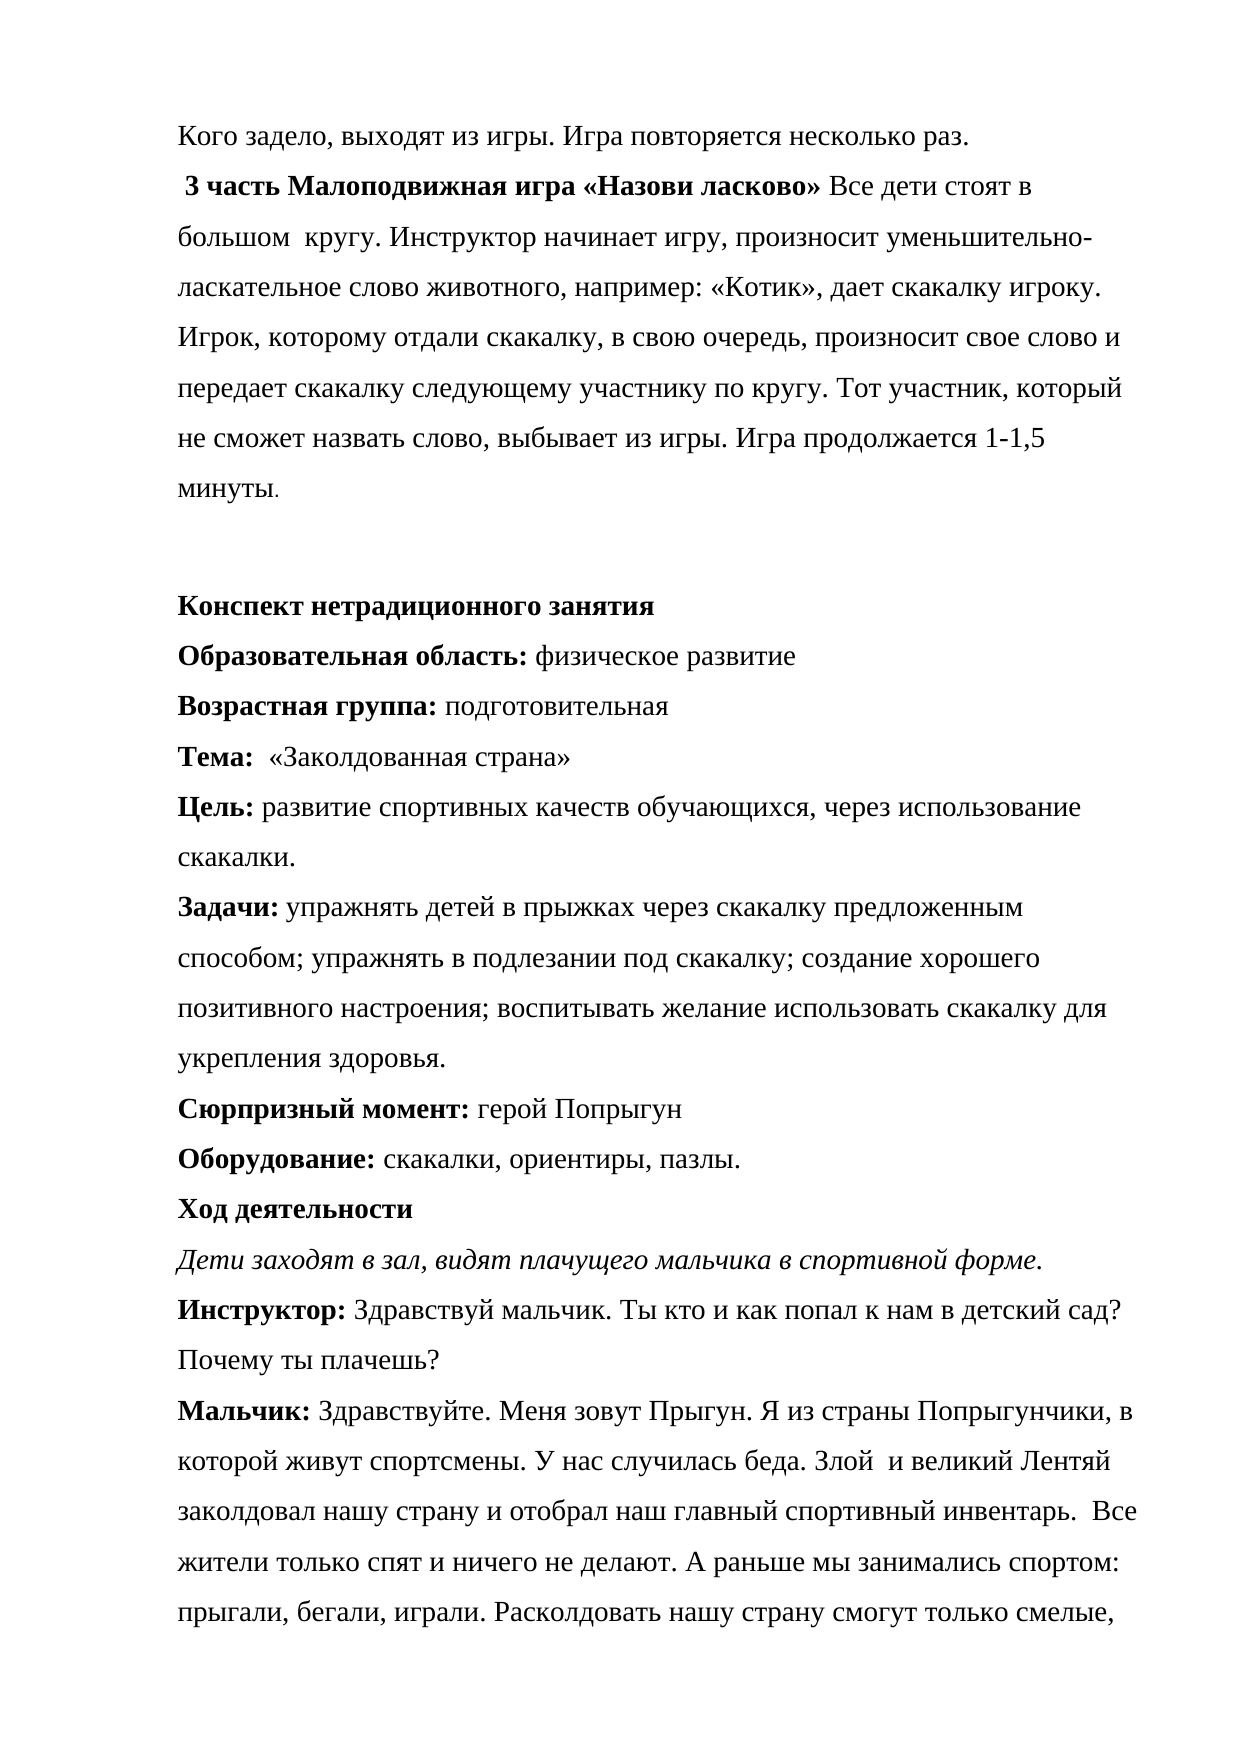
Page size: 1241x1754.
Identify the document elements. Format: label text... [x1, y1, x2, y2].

text Ход деятельности [177, 1191, 1152, 1225]
text Конспект нетрадиционного занятия [177, 588, 1152, 621]
text Задачи: упражнять детей в прыжках через скакалку предложенным способом; упражнять в подлезании под скакалку; создание хорошего позитивного настроения; воспитывать желание использовать скакалку для укрепления здоровья. [177, 889, 1152, 1074]
text Инструктор: Здравствуй мальчик. Ты кто и как попал к нам в детский сад? Почему ты плачешь? [177, 1292, 1152, 1376]
text Возрастная группа: подготовительная [177, 688, 1152, 722]
text Цель: развитие спортивных качеств обучающихся, через использование скакалки. [177, 789, 1152, 873]
text Кого задело, выходят из игры. Игра повторяется несколько раз. [177, 118, 1152, 152]
text Сюрпризный момент: герой Попрыгун [177, 1091, 1152, 1124]
text Дети заходят в зал, видят плачущего мальчика в спортивной форме. [177, 1242, 1152, 1275]
text 3 часть Малоподвижная игра «Назови ласково» Все дети стоят в большом кругу. Инструктор начинает игру, произносит уменьшительно-ласкательное слово животного, например: «Котик», дает скакалку игроку. Игрок, которому отдали скакалку, в свою очередь, произносит свое слово и передает скакалку следующему участнику по кругу. Тот участник, который не сможет назвать слово, выбывает из игры. Игра продолжается 1-1,5 минуты. [177, 168, 1152, 504]
text Образовательная область: физическое развитие [177, 638, 1152, 672]
text Оборудование: скакалки, ориентиры, пазлы. [177, 1141, 1152, 1175]
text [177, 1393, 1152, 1627]
text Тема: «Заколдованная страна» [177, 739, 1152, 772]
